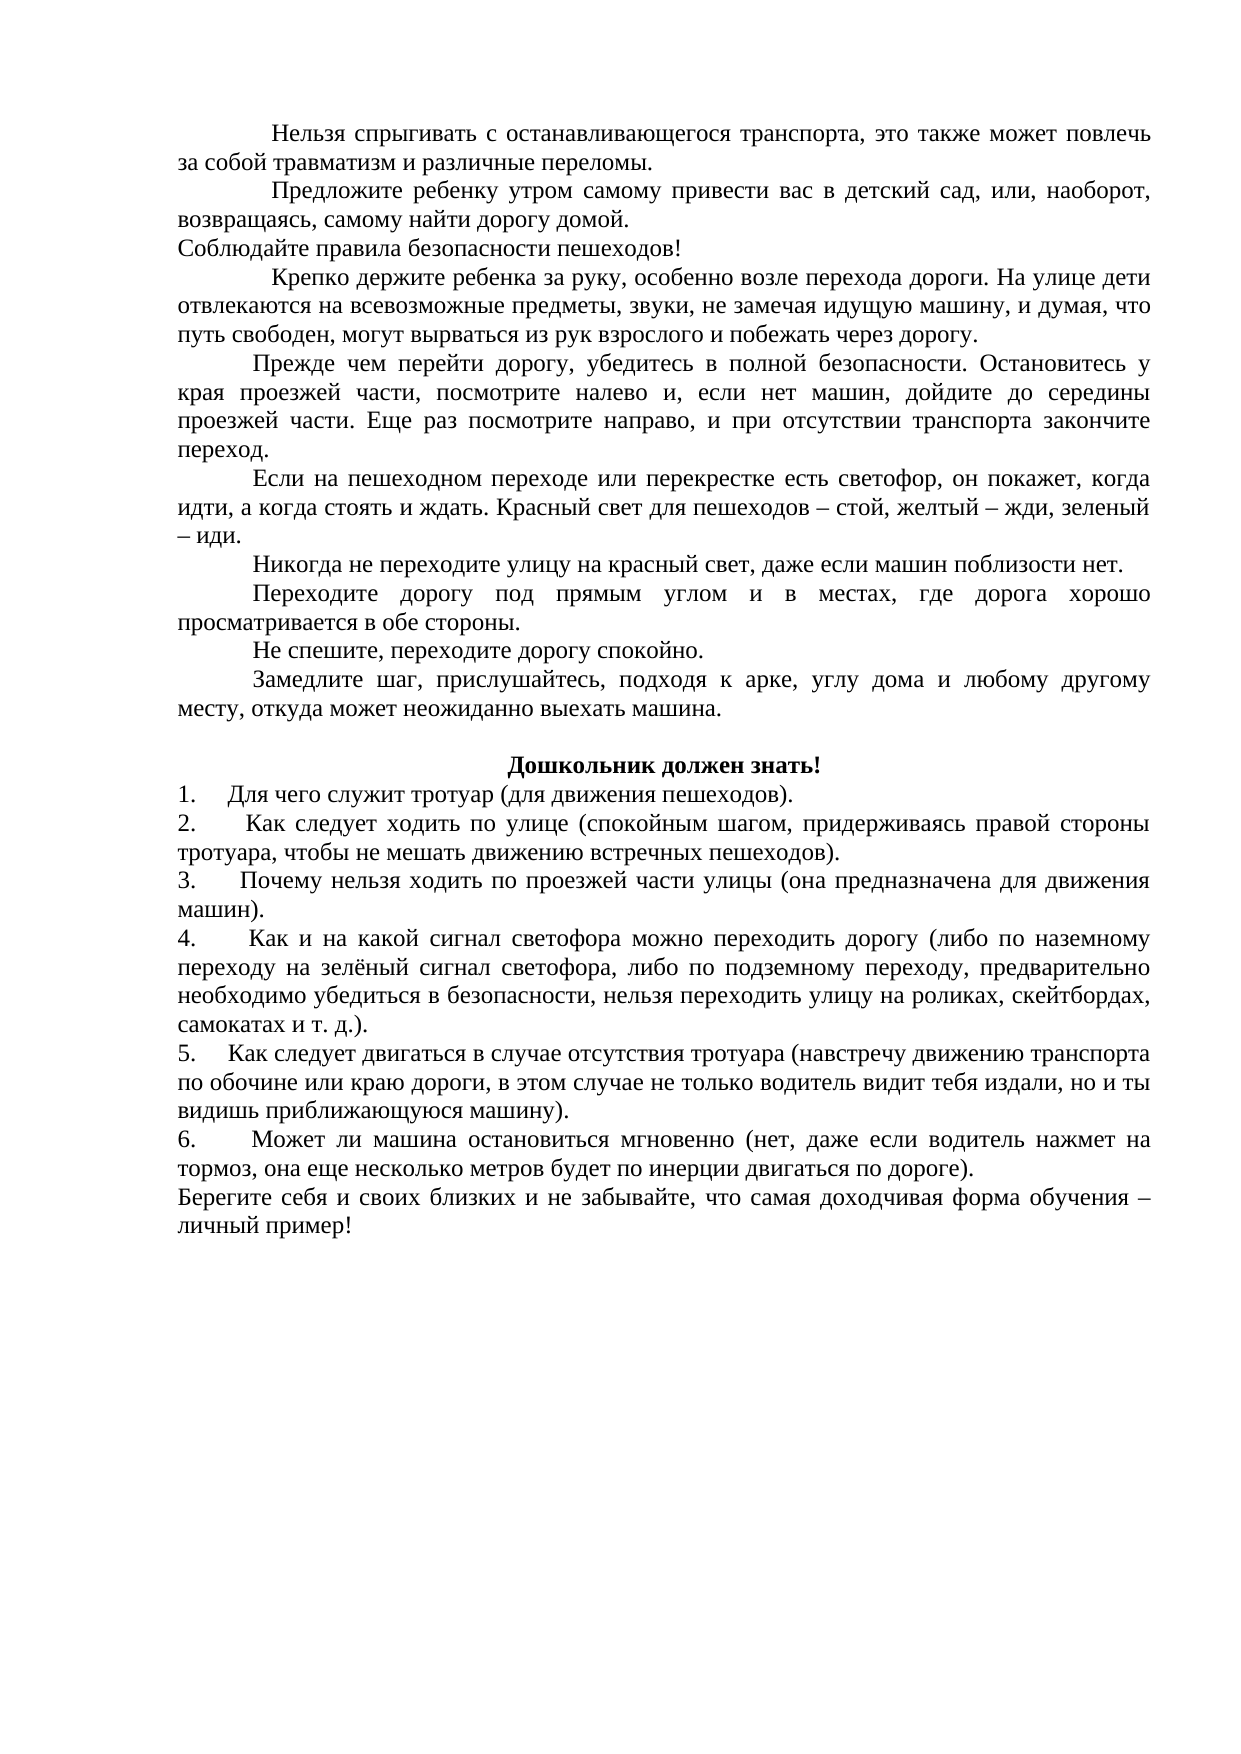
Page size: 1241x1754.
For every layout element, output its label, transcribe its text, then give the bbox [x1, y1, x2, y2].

text 6. Может ли машина остановиться мгновенно (нет, даже если водитель нажмет на тормоз, она еще несколько метров будет по инерции двигаться по дороге). [177, 1124, 1152, 1182]
text Замедлите шаг, прислушайтесь, подходя к арке, углу дома и любому другому месту, откуда может неожиданно выехать машина. [177, 664, 1152, 722]
text Переходите дорогу под прямым углом и в местах, где дорога хорошо просматривается в обе стороны. [177, 578, 1152, 636]
text Соблюдайте правила безопасности пешеходов! [177, 233, 1152, 262]
text Берегите себя и своих близких и не забывайте, что самая доходчивая форма обучения – личный пример! [177, 1182, 1152, 1239]
text Никогда не переходите улицу на красный свет, даже если машин поблизости нет. [177, 549, 1152, 578]
text Крепко держите ребенка за руку, особенно возле перехода дороги. На улице дети отвлекаются на всевозможные предметы, звуки, не замечая идущую машину, и думая, что путь свободен, могут вырваться из рук взрослого и побежать через дорогу. [177, 262, 1152, 348]
text Не спешите, переходите дорогу спокойно. [177, 636, 1152, 664]
text 4. Как и на какой сигнал светофора можно переходить дорогу (либо по наземному переходу на зелёный сигнал светофора, либо по подземному переходу, предварительно необходимо убедиться в безопасности, нельзя переходить улицу на роликах, скейтбордах, самокатах и т. д.). [177, 923, 1152, 1038]
text 3. Почему нельзя ходить по проезжей части улицы (она предназначена для движения машин). [177, 866, 1152, 923]
text 1. Для чего служит тротуар (для движения пешеходов). [177, 779, 1152, 808]
text Дошкольник должен знать! [177, 751, 1152, 779]
text 5. Как следует двигаться в случае отсутствия тротуара (навстречу движению транспорта по обочине или краю дороги, в этом случае не только водитель видит тебя издали, но и ты видишь приближающуюся машину). [177, 1038, 1152, 1124]
text Нельзя спрыгивать с останавливающегося транспорта, это также может повлечь за собой травматизм и различные переломы. [177, 118, 1152, 176]
text 2. Как следует ходить по улице (спокойным шагом, придерживаясь правой стороны тротуара, чтобы не мешать движению встречных пешеходов). [177, 808, 1152, 866]
text Прежде чем перейти дорогу, убедитесь в полной безопасности. Остановитесь у края проезжей части, посмотрите налево и, если нет машин, дойдите до середины проезжей части. Еще раз посмотрите направо, и при отсутствии транспорта закончите переход. [177, 348, 1152, 463]
text Предложите ребенку утром самому привести вас в детский сад, или, наоборот, возвращаясь, самому найти дорогу домой. [177, 176, 1152, 233]
text Если на пешеходном переходе или перекрестке есть светофор, он покажет, когда идти, а когда стоять и ждать. Красный свет для пешеходов – стой, желтый – жди, зеленый – иди. [177, 463, 1152, 549]
